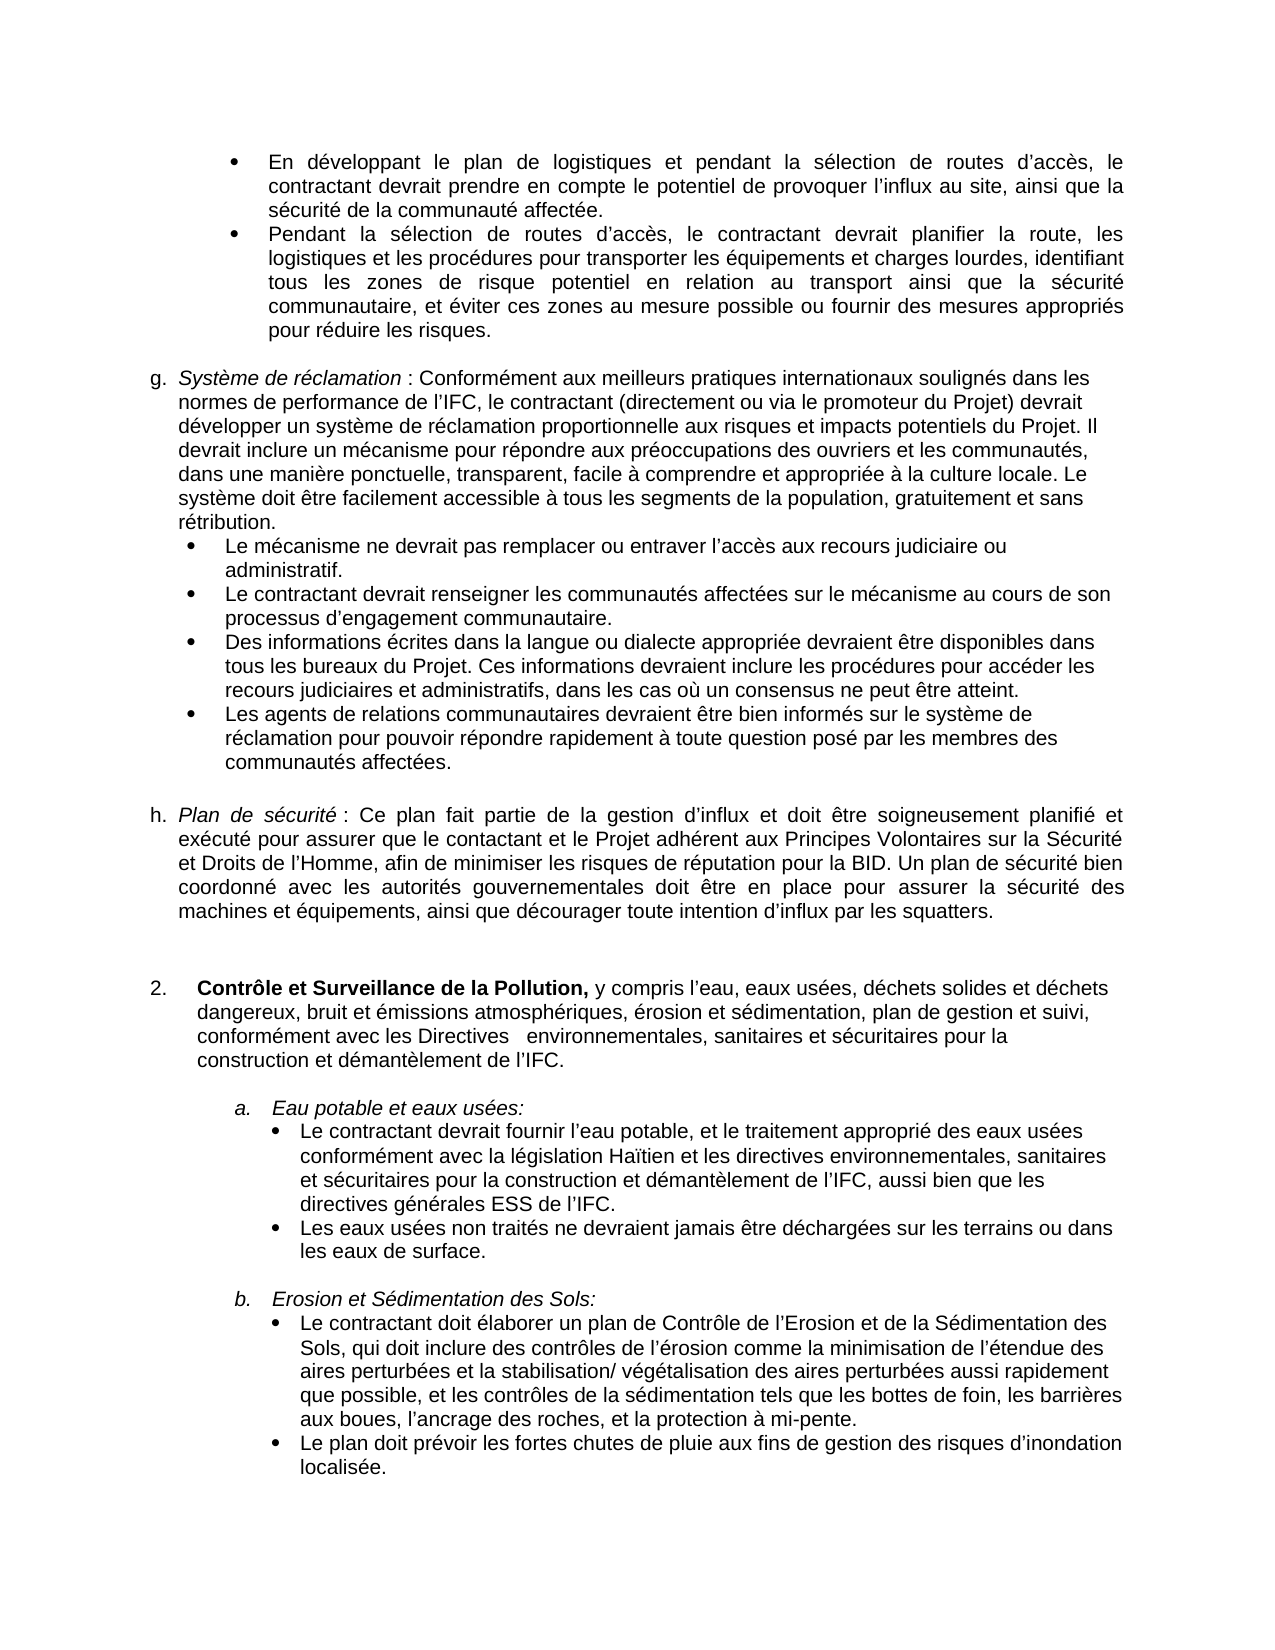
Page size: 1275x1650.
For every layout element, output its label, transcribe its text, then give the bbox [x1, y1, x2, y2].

list Le plan doit prévoir les fortes chutes de pluie aux fins de gestion des risques d’inondation localisée. [272, 1431, 1125, 1479]
list Le contractant devrait fournir l’eau potable, et le traitement approprié des eaux usées conformément avec la législation Haïtien et les directives environnementales, sanitaires et sécuritaires pour la construction et démantèlement de l’IFC, aussi bien que les directives générales ESS de l’IFC. [272, 1119, 1125, 1215]
list Des informations écrites dans la langue ou dialecte appropriée devraient être disponibles dans tous les bureaux du Projet. Ces informations devraient inclure les procédures pour accéder les recours judiciaires et administratifs, dans les cas où un consensus ne peut être atteint. [187, 629, 1125, 702]
list Les agents de relations communautaires devraient être bien informés sur le système de réclamation pour pouvoir répondre rapidement à toute question posé par les membres des communautés affectées. [187, 702, 1125, 773]
list Système de réclamation : Conformément aux meilleurs pratiques internationaux soulignés dans les normes de performance de l’IFC, le contractant (directement ou via le promoteur du Projet) devrait développer un système de réclamation proportionnelle aux risques et impacts potentiels du Projet. Il devrait inclure un mécanisme pour répondre aux préoccupations des ouvriers et les communautés, dans une manière ponctuelle, transparent, facile à comprendre et appropriée à la culture locale. Le système doit être facilement accessible à tous les segments de la population, gratuitement et sans rétribution. [150, 366, 1125, 533]
list Le mécanisme ne devrait pas remplacer ou entraver l’accès aux recours judiciaire ou administratif. [187, 533, 1125, 582]
list Le contractant devrait renseigner les communautés affectées sur le mécanisme au cours de son processus d’engagement communautaire. [187, 582, 1125, 629]
list En développant le plan de logistiques et pendant la sélection de routes d’accès, le contractant devrait prendre en compte le potentiel de provoquer l’influx au site, ainsi que la sécurité de la communauté affectée. [231, 150, 1125, 222]
list Erosion et Sédimentation des Sols: [234, 1287, 1125, 1311]
list Les eaux usées non traités ne devraient jamais être déchargées sur les terrains ou dans les eaux de surface. [272, 1215, 1125, 1263]
list Contrôle et Surveillance de la Pollution, y compris l’eau, eaux usées, déchets solides et déchets dangereux, bruit et émissions atmosphériques, érosion et sédimentation, plan de gestion et suivi, conformément avec les Directives environnementales, sanitaires et sécuritaires pour la construction et démantèlement de l’IFC. [150, 976, 1125, 1071]
list Plan de sécurité : Ce plan fait partie de la gestion d’influx et doit être soigneusement planifié et exécuté pour assurer que le contactant et le Projet adhérent aux Principes Volontaires sur la Sécurité et Droits de l’Homme, afin de minimiser les risques de réputation pour la BID. Un plan de sécurité bien coordonné avec les autorités gouvernementales doit être en place pour assurer la sécurité des machines et équipements, ainsi que décourager toute intention d’influx par les squatters. [150, 803, 1125, 922]
list Pendant la sélection de routes d’accès, le contractant devrait planifier la route, les logistiques et les procédures pour transporter les équipements et charges lourdes, identifiant tous les zones de risque potentiel en relation au transport ainsi que la sécurité communautaire, et éviter ces zones au mesure possible ou fournir des mesures appropriés pour réduire les risques. [231, 222, 1125, 342]
list Eau potable et eaux usées: [234, 1095, 1125, 1119]
list Le contractant doit élaborer un plan de Contrôle de l’Erosion et de la Sédimentation des Sols, qui doit inclure des contrôles de l’érosion comme la minimisation de l’étendue des aires perturbées et la stabilisation/ végétalisation des aires perturbées aussi rapidement que possible, et les contrôles de la sédimentation tels que les bottes de foin, les barrières aux boues, l’ancrage des roches, et la protection à mi-pente. [272, 1311, 1125, 1431]
